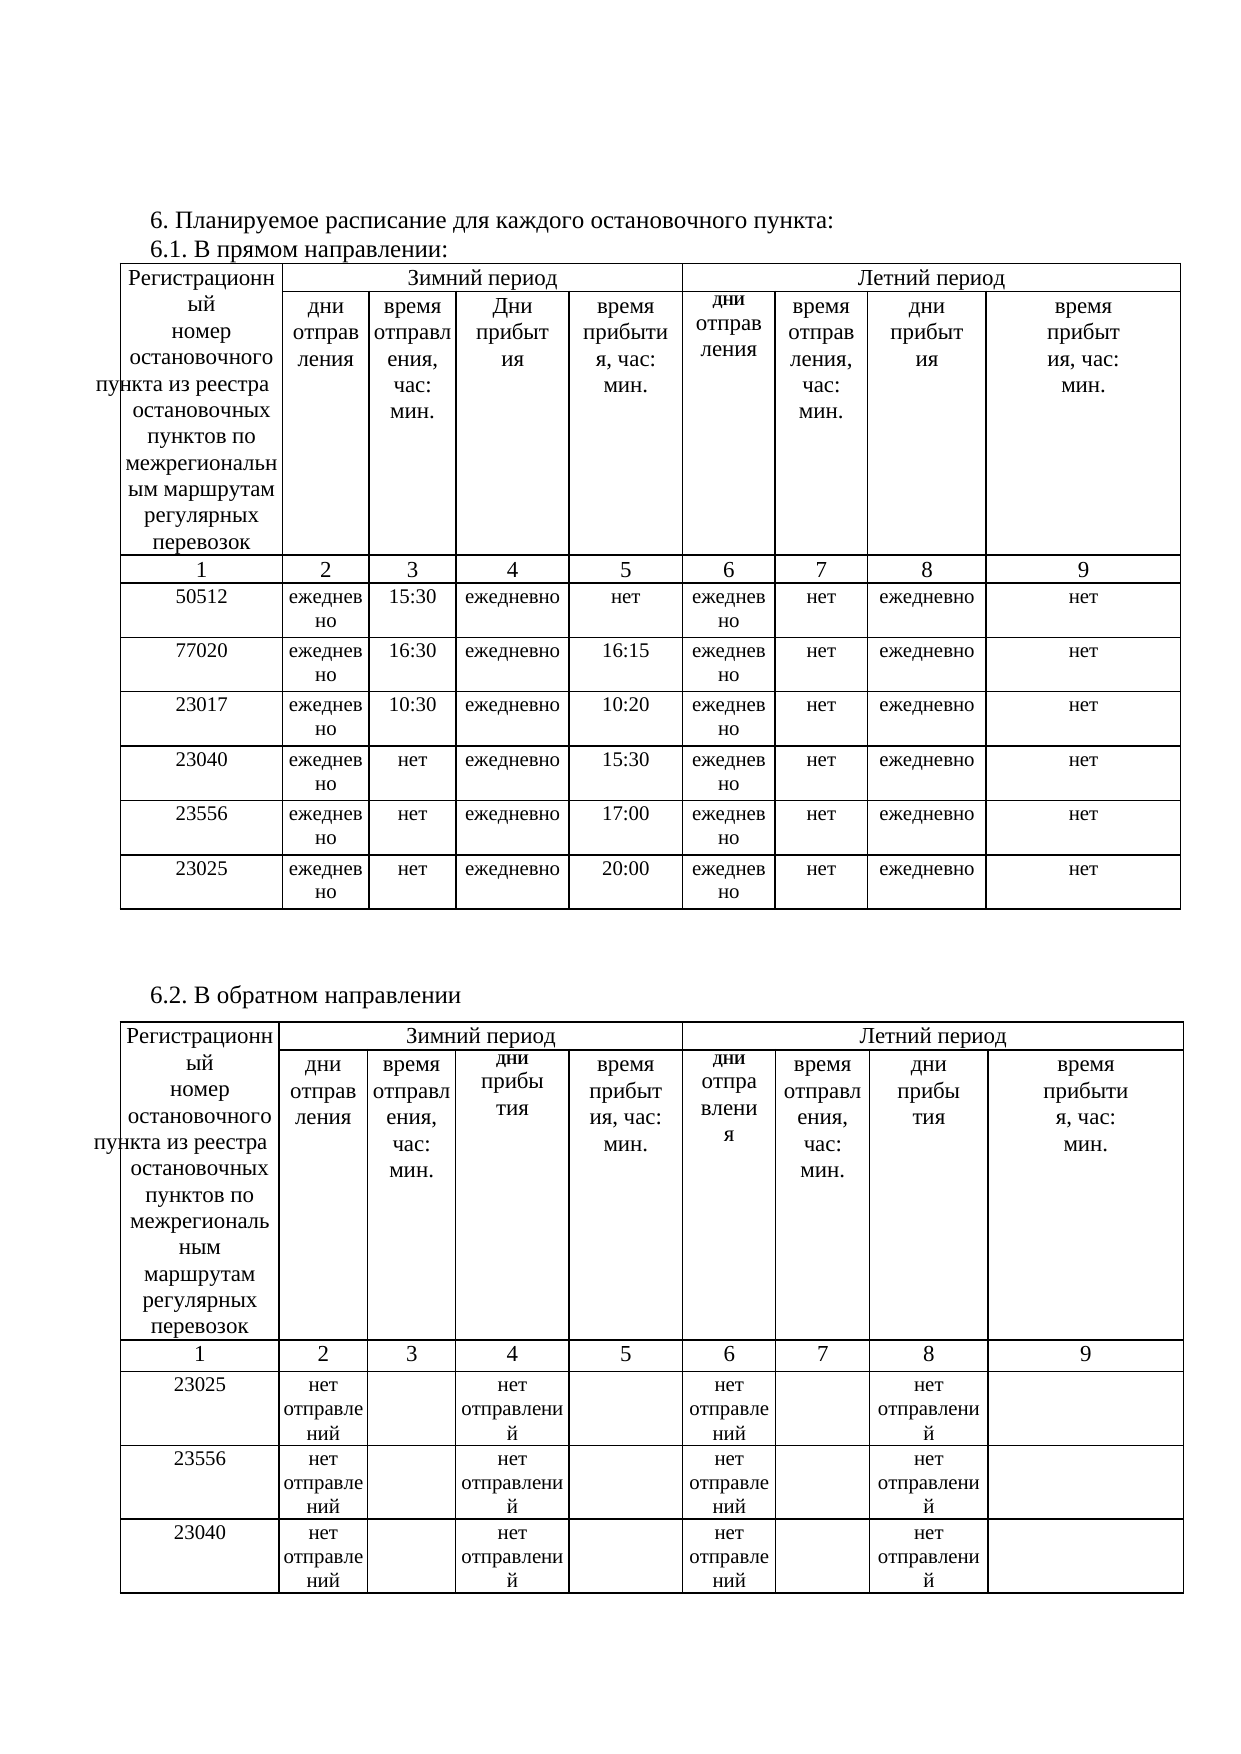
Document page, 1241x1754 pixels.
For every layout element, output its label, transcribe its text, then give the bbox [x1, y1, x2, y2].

table_cell время отправ ления, час: мин. [776, 292, 867, 554]
table_cell 5 [570, 556, 682, 582]
table_cell дни прибыт ия [868, 292, 985, 554]
table_cell 9 [987, 556, 1180, 582]
table_cell 15:30 [370, 584, 455, 636]
table_cell ежедневно [283, 584, 368, 636]
table_cell ежедневно [683, 856, 774, 908]
table_cell 23040 [121, 747, 282, 799]
table_cell [570, 1446, 682, 1518]
table_cell 50512 [121, 584, 282, 636]
table_cell нет [776, 856, 867, 908]
table_cell ежедневно [868, 692, 985, 745]
table_cell ежедневно [283, 856, 368, 908]
table_cell нет [370, 856, 455, 908]
table_cell 8 [870, 1341, 987, 1371]
table_cell [989, 1372, 1183, 1444]
table_cell Дни прибыт ия [457, 292, 568, 554]
table_cell 6 [683, 556, 774, 582]
table_cell 77020 [121, 638, 282, 691]
table_cell 23017 [121, 692, 282, 745]
table_header Летний период [683, 1023, 1183, 1049]
table_cell ежедневно [683, 638, 774, 691]
table_cell ежедневно [457, 638, 568, 691]
table_cell 3 [370, 556, 455, 582]
table_cell нет [370, 801, 455, 854]
table_cell 20:00 [570, 856, 682, 908]
table_cell ДНИ отпра влени я [683, 1051, 775, 1339]
text 6. Планируемое расписание для каждого остановочного пункта: [150, 205, 1090, 234]
table_header Зимний период [280, 1023, 682, 1049]
table_cell ежедневно [868, 584, 985, 636]
table_cell нет [776, 747, 867, 799]
table_cell нет [987, 638, 1180, 691]
table_cell ежедневно [683, 747, 774, 799]
table_cell ежедневно [457, 801, 568, 854]
table_cell 6 [683, 1341, 775, 1371]
table_cell нет отправлений [683, 1446, 775, 1518]
table_cell ежедневно [868, 747, 985, 799]
table_header Регистрационный номер остановочного пункта из реестра остановочных пунктов по межрегиональным маршрутам регулярных перевозок [121, 264, 282, 554]
table_cell нет отправлений [280, 1372, 367, 1444]
table_cell нет отправлений [870, 1446, 987, 1518]
table_cell ДНИ прибы тия [456, 1051, 568, 1339]
table_cell [570, 1372, 682, 1444]
table_cell нет отправлений [870, 1372, 987, 1444]
table_cell 23556 [121, 801, 282, 854]
table_cell ежедневно [457, 584, 568, 636]
table_cell 16:15 [570, 638, 682, 691]
table_cell 9 [989, 1341, 1183, 1371]
table_cell 10:20 [570, 692, 682, 745]
table_cell 23025 [121, 856, 282, 908]
table_cell 7 [776, 1341, 869, 1371]
table_cell 2 [280, 1341, 367, 1371]
table_cell ежедневно [683, 692, 774, 745]
table_cell нет [987, 856, 1180, 908]
table_cell ежедневно [283, 692, 368, 745]
table_cell нет отправлений [456, 1446, 568, 1518]
table_cell нет отправлений [456, 1520, 568, 1592]
table_cell нет отправлений [280, 1520, 367, 1592]
table_cell нет отправлений [280, 1446, 367, 1518]
table_cell время прибыт ия, час: мин. [570, 1051, 682, 1339]
table_cell [368, 1372, 455, 1444]
table_cell 3 [368, 1341, 455, 1371]
table_cell нет отправлений [456, 1372, 568, 1444]
table_header Летний период [683, 264, 1180, 291]
table_cell 16:30 [370, 638, 455, 691]
table_cell нет [776, 584, 867, 636]
table_cell 4 [456, 1341, 568, 1371]
table_cell нет [776, 692, 867, 745]
table_cell 23040 [121, 1520, 278, 1592]
table_cell нет [987, 801, 1180, 854]
table_cell 5 [570, 1341, 682, 1371]
table_header Регистрационный номер остановочного пункта из реестра остановочных пунктов по межрегиональным маршрутам регулярных перевозок [121, 1023, 278, 1339]
table_cell нет [987, 747, 1180, 799]
table_cell нет отправлений [683, 1372, 775, 1444]
table_cell время прибыт ия, час: мин. [987, 292, 1180, 554]
table_cell дни отправ ления [280, 1051, 367, 1339]
table_cell [989, 1520, 1183, 1592]
table_cell нет отправлений [683, 1520, 775, 1592]
table_cell 4 [457, 556, 568, 582]
table_cell ДНИ отправ ления [683, 292, 774, 554]
table_cell ежедневно [868, 638, 985, 691]
table_cell 17:00 [570, 801, 682, 854]
table_cell нет [987, 692, 1180, 745]
table_cell ежедневно [283, 747, 368, 799]
table_cell время отправл ения, час: мин. [368, 1051, 455, 1339]
table_cell [570, 1520, 682, 1592]
table_header Зимний период [283, 264, 682, 291]
table_cell 23025 [121, 1372, 278, 1444]
table_cell [776, 1520, 869, 1592]
table_cell нет [570, 584, 682, 636]
table_cell нет [370, 747, 455, 799]
table_cell 2 [283, 556, 368, 582]
table_cell время прибыти я, час: мин. [989, 1051, 1183, 1339]
table_cell ежедневно [283, 801, 368, 854]
table_cell [989, 1446, 1183, 1518]
table_cell ежедневно [683, 801, 774, 854]
table_cell ежедневно [868, 856, 985, 908]
table_cell ежедневно [457, 856, 568, 908]
table_cell нет [776, 801, 867, 854]
table_cell время отправл ения, час: мин. [370, 292, 455, 554]
table_cell [776, 1372, 869, 1444]
table_cell время отправл ения, час: мин. [776, 1051, 869, 1339]
table_cell дни отправ ления [283, 292, 368, 554]
table_cell 15:30 [570, 747, 682, 799]
table_cell 1 [121, 1341, 278, 1371]
table_cell ежедневно [457, 692, 568, 745]
table_cell [368, 1520, 455, 1592]
table_cell ежедневно [868, 801, 985, 854]
table_cell 10:30 [370, 692, 455, 745]
table_cell 23556 [121, 1446, 278, 1518]
table_cell нет отправлений [870, 1520, 987, 1592]
table_cell ежедневно [457, 747, 568, 799]
table_cell [776, 1446, 869, 1518]
table_cell дни прибы тия [870, 1051, 987, 1339]
text 6.2. В обратном направлении [150, 980, 1090, 1008]
table_cell ежедневно [683, 584, 774, 636]
table_cell 7 [776, 556, 867, 582]
table_cell нет [987, 584, 1180, 636]
text 6.1. В прямом направлении: [150, 234, 1090, 263]
table_cell 1 [121, 556, 282, 582]
table_cell [368, 1446, 455, 1518]
table_cell 8 [868, 556, 985, 582]
table_cell нет [776, 638, 867, 691]
table_cell ежедневно [283, 638, 368, 691]
table_cell время прибыти я, час: мин. [570, 292, 682, 554]
